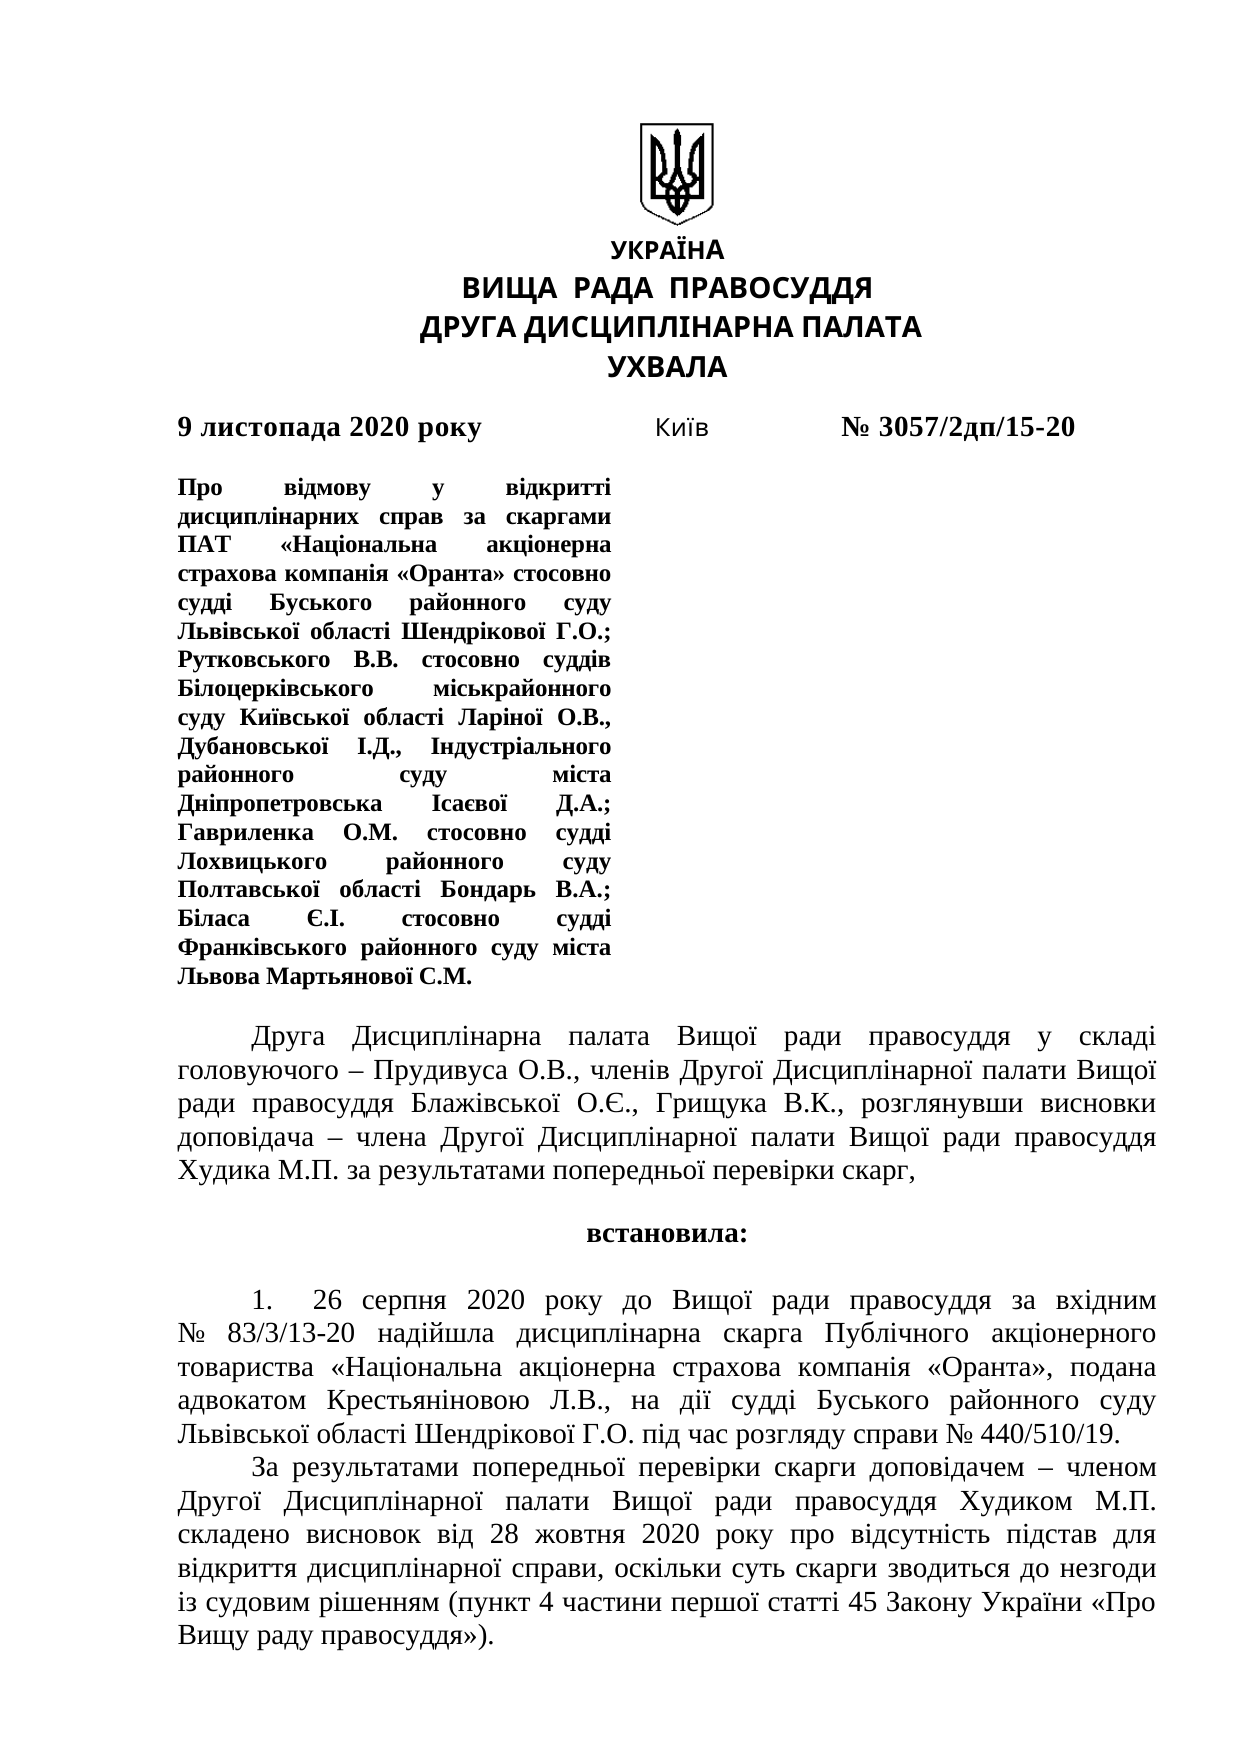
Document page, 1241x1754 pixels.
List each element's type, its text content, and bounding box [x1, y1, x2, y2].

text ВИЩА РАДА ПРАВОСУДДЯ [177, 267, 1157, 307]
text Про відмову у відкритті дисциплінарних справ за скаргами ПАТ «Національна акціонерна страхова компанія «Оранта» стосовно судді Буського районного суду Львівської області Шендрікової Г.О.; Рутковського В.В. стосовно суддів Білоцерківського міськрайонного суду Київської області Ларіної О.В., Дубановської І.Д., Індустріального районного суду міста Дніпропетровська Ісаєвої Д.А.; Гавриленка О.М. стосовно судді Лохвицького районного суду Полтавської області Бондарь В.А.; Біласа Є.І. стосовно судді Франківського районного суду міста Львова Мартьянової С.М. [177, 472, 611, 989]
text 1. 26 серпня 2020 року до Вищої ради правосуддя за вхідним № 83/3/13-20 надійшла дисциплінарна скарга Публічного акціонерного товариства «Національна акціонерна страхова компанія «Оранта», подана адвокатом Крестьяніновою Л.В., на дії судді Буського районного суду Львівської області Шендрікової Г.О. під час розгляду справи № 440/510/19. [177, 1282, 1157, 1449]
text встановила: [177, 1215, 1157, 1248]
text ДРУГА ДИСЦИПЛІНАРНА ПАЛАТА [177, 307, 1157, 346]
list УХВАЛА [177, 346, 1157, 386]
text УКРАЇНА [177, 230, 1157, 267]
text 9 листопада 2020 року Київ № 3057/2дп/15-20 [177, 409, 1157, 443]
text Друга Дисциплінарна палата Вищої ради правосуддя у складі головуючого – Прудивуса О.В., членів Другої Дисциплінарної палати Вищої ради правосуддя Блажівської О.Є., Грищука В.К., розглянувши висновки доповідача – члена Другої Дисциплінарної палати Вищої ради правосуддя Худика М.П. за результатами попередньої перевірки скарг, [177, 1018, 1157, 1186]
picture [637, 120, 721, 227]
